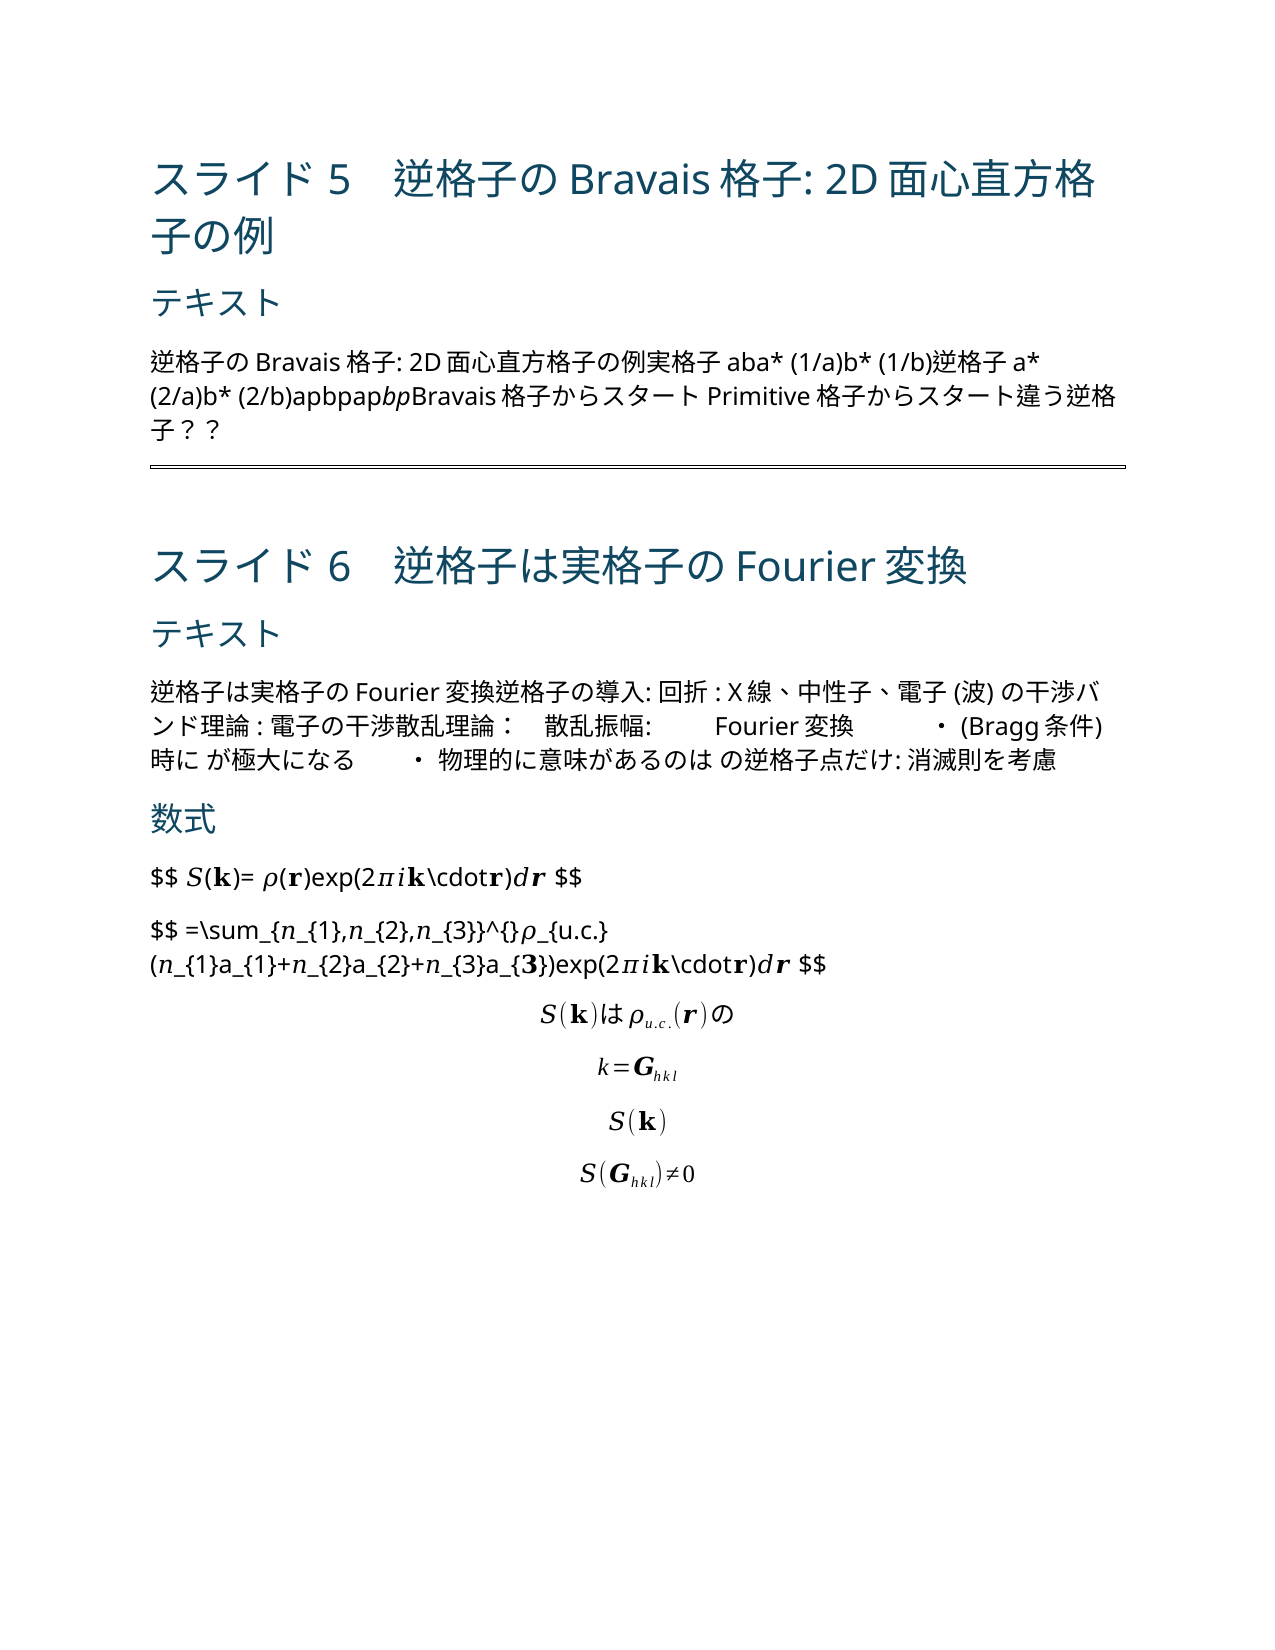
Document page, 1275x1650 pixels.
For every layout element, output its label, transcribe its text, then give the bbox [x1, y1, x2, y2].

subtitle スライド 5 逆格子のBravais格子: 2D面心直方格子の例 [150, 150, 1125, 263]
text 逆格子のBravais格子: 2D面心直方格子の例実格子aba* (1/a)b* (1/b)逆格子a* (2/a)b* (2/b)apbpapbpBravais格子からスタートPrimitive格子からスタート違う逆格子？？ [150, 344, 1125, 447]
subtitle テキスト [150, 280, 1125, 326]
text 逆格子は実格子のFourier変換逆格子の導入: 回折 : X線、中性子、電子 (波) の干渉バンド理論 : 電子の干渉散乱理論： 散乱振幅: Fourier変換 ・ (Bragg条件) 時に が極大になる ・ 物理的に意味があるのは の逆格子点だけ: 消滅則を考慮 [150, 674, 1125, 777]
subtitle 数式 [150, 795, 1125, 841]
subtitle テキスト [150, 610, 1125, 656]
text $$ 𝑆(𝐤)= 𝜌(𝐫)exp(2𝜋𝑖𝐤\cdot𝐫)𝑑𝒓 $$ [150, 859, 1125, 894]
subtitle スライド 6 逆格子は実格子のFourier変換 [150, 537, 1125, 594]
text $$ =\sum_{𝑛_{1},𝑛_{2},𝑛_{3}}^{}𝜌_{u.c.}(𝑛_{1}a_{1}+𝑛_{2}a_{2}+𝑛_{3}a_{𝟑})exp(2𝜋𝑖𝐤\cdot𝐫)𝑑𝒓 $$ [150, 912, 1125, 981]
